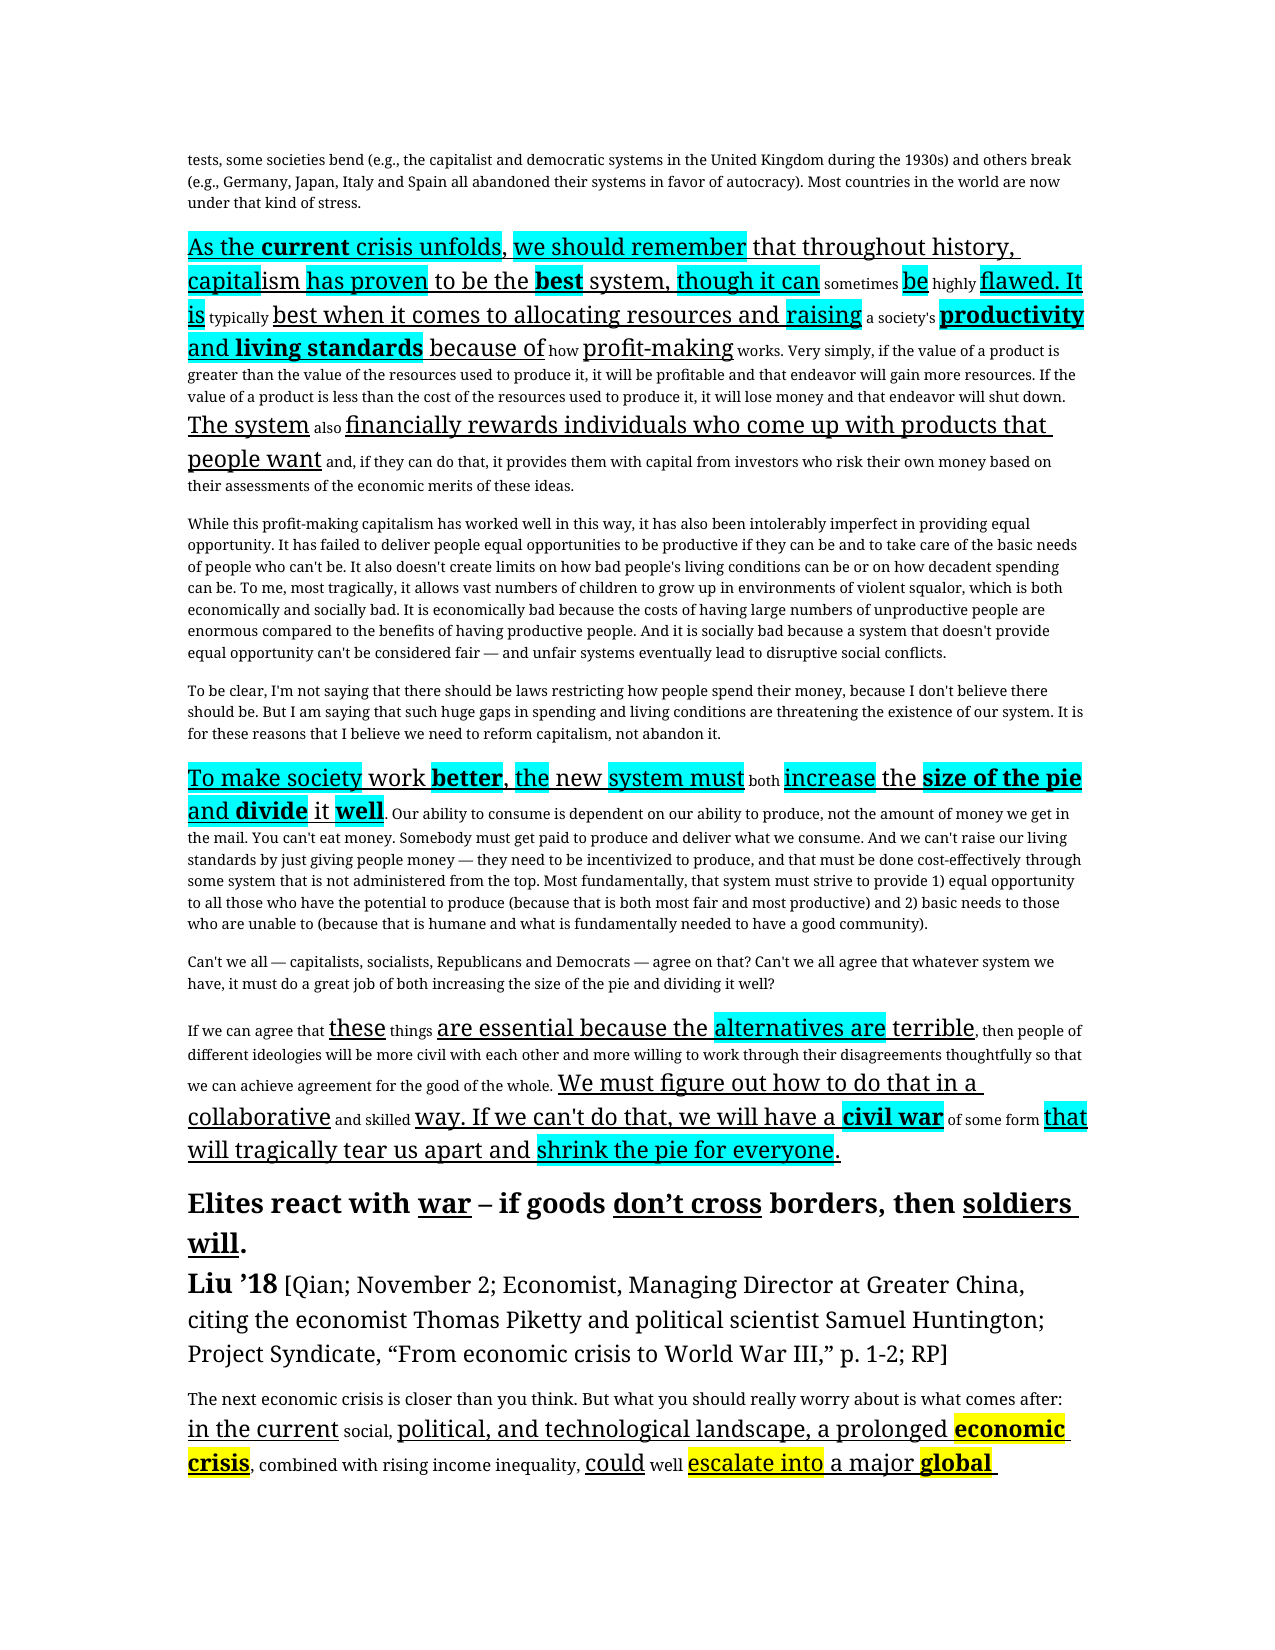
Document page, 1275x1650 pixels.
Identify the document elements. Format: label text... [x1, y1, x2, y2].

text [187, 150, 1087, 213]
text To be clear, I'm not saying that there should be laws restricting how people spend their money, because I don't believe there should be. But I am saying that such huge gaps in spending and living conditions are threatening the existence of our system. It is for these reasons that I believe we need to reform capitalism, not abandon it. [187, 681, 1087, 743]
subtitle Elites react with war – if goods don’t cross borders, then soldiers will. [187, 1185, 1087, 1261]
text To make society work better, the new system must both increase the size of the pie and divide it well. Our ability to consume is dependent on our ability to produce, not the amount of money we get in the mail. You can't eat money. Somebody must get paid to produce and deliver what we consume. And we can't raise our living standards by just giving people money — they need to be incentivized to produce, and that must be done cost-effectively through some system that is not administered from the top. Most fundamentally, that system must strive to provide 1) equal opportunity to all those who have the potential to produce (because that is both most fair and most productive) and 2) basic needs to those who are unable to (because that is humane and what is fundamentally needed to have a good community). [187, 762, 1087, 934]
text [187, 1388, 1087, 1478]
text While this profit-making capitalism has worked well in this way, it has also been intolerably imperfect in providing equal opportunity. It has failed to deliver people equal opportunities to be productive if they can be and to take care of the basic needs of people who can't be. It also doesn't create limits on how bad people's living conditions can be or on how decadent spending can be. To me, most tragically, it allows vast numbers of children to grow up in environments of violent squalor, which is both economically and socially bad. It is economically bad because the costs of having large numbers of unproductive people are enormous compared to the benefits of having productive people. And it is socially bad because a system that doesn't provide equal opportunity can't be considered fair — and unfair systems eventually lead to disruptive social conflicts. [187, 514, 1087, 662]
text Liu ’18 [Qian; November 2; Economist, Managing Director at Greater China, citing the economist Thomas Piketty and political scientist Samuel Huntington; Project Syndicate, “From economic crisis to World War III,” p. 1-2; RP] [187, 1264, 1087, 1369]
text Can't we all — capitalists, socialists, Republicans and Democrats — agree on that? Can't we all agree that whatever system we have, it must do a great job of both increasing the size of the pie and dividing it well? [187, 952, 1087, 993]
text If we can agree that these things are essential because the alternatives are terrible, then people of different ideologies will be more civil with each other and more willing to work through their disagreements thoughtfully so that we can achieve agreement for the good of the whole. We must figure out how to do that in a collaborative and skilled way. If we can't do that, we will have a civil war of some form that will tragically tear us apart and shrink the pie for everyone. [187, 1012, 1087, 1166]
text As the current crisis unfolds, we should remember that throughout history, capitalism has proven to be the best system, though it can sometimes be highly flawed. It is typically best when it comes to allocating resources and raising a society's productivity and living standards because of how profit-making works. Very simply, if the value of a product is greater than the value of the resources used to produce it, it will be profitable and that endeavor will gain more resources. If the value of a product is less than the cost of the resources used to produce it, it will lose money and that endeavor will shut down. The system also financially rewards individuals who come up with products that people want and, if they can do that, it provides them with capital from investors who risk their own money based on their assessments of the economic merits of these ideas. [187, 231, 1087, 495]
